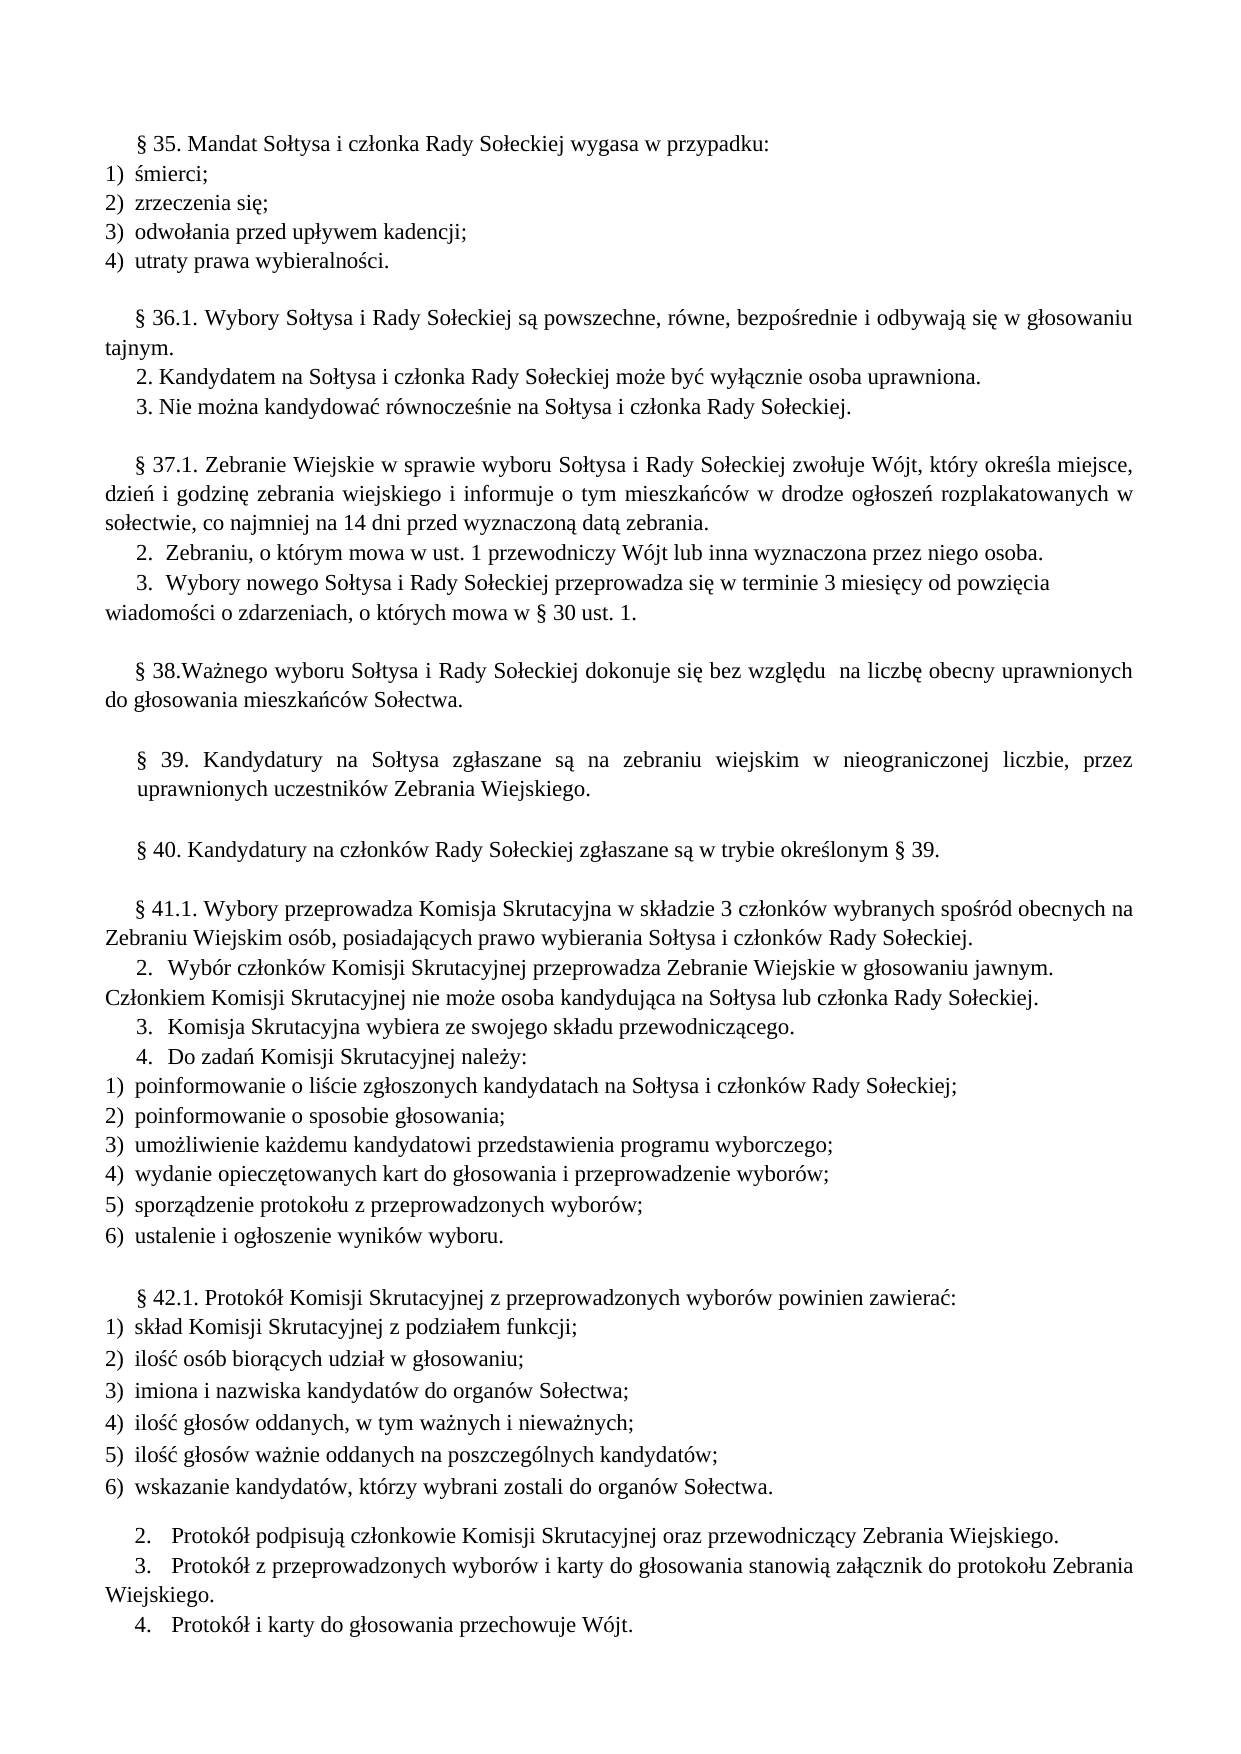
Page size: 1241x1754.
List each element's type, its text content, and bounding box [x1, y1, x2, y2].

text Członkiem Komisji Skrutacyjnej nie może osoba kandydująca na Sołtysa lub członka Rady Sołeckiej. [105, 983, 1134, 1010]
list wskazanie kandydatów, którzy wybrani zostali do organów Sołectwa. [105, 1473, 1134, 1499]
text wiadomości o zdarzeniach, o których mowa w § 30 ust. 1. [105, 598, 1134, 625]
text 2. Kandydatem na Sołtysa i członka Rady Sołeckiej może być wyłącznie osoba uprawniona. [136, 363, 1011, 390]
list ustalenie i ogłoszenie wyników wyboru. [105, 1222, 1134, 1248]
list Protokół i karty do głosowania przechowuje Wójt. [105, 1611, 1134, 1637]
list Wybory nowego Sołtysa i Rady Sołeckiej przeprowadza się w terminie 3 miesięcy od powzięcia [136, 569, 1134, 595]
text § 36.1. Wybory Sołtysa i Rady Sołeckiej są powszechne, równe, bezpośrednie i odbywają się w głosowaniu tajnym. [105, 304, 1134, 360]
list Wybór członków Komisji Skrutacyjnej przeprowadza Zebranie Wiejskie w głosowaniu jawnym. [136, 954, 1134, 980]
text § 39. Kandydatury na Sołtysa zgłaszane są na zebraniu wiejskim w nieograniczonej liczbie, przez uprawnionych uczestników Zebrania Wiejskiego. [136, 746, 1134, 802]
list sporządzenie protokołu z przeprowadzonych wyborów; [105, 1191, 1134, 1217]
list Do zadań Komisji Skrutacyjnej należy: [136, 1043, 1134, 1069]
text § 42.1. Protokół Komisji Skrutacyjnej z przeprowadzonych wyborów powinien zawierać: [136, 1284, 1134, 1310]
text § 41.1. Wybory przeprowadza Komisja Skrutacyjna w składzie 3 członków wybranych spośród obecnych na Zebraniu Wiejskim osób, posiadających prawo wybierania Sołtysa i członków Rady Sołeckiej. [105, 895, 1134, 951]
list ilość głosów ważnie oddanych na poszczególnych kandydatów; [105, 1441, 1134, 1468]
list utraty prawa wybieralności. [105, 247, 1134, 273]
list Komisja Skrutacyjna wybiera ze swojego składu przewodniczącego. [136, 1013, 1134, 1039]
text § 40. Kandydatury na członków Rady Sołeckiej zgłaszane są w trybie określonym § 39. [136, 836, 1134, 862]
list zrzeczenia się; [105, 189, 1134, 216]
list poinformowanie o liście zgłoszonych kandydatach na Sołtysa i członków Rady Sołeckiej; [105, 1073, 1134, 1099]
list poinformowanie o sposobie głosowania; [105, 1102, 1134, 1128]
list śmierci; [105, 160, 1134, 187]
text § 35. Mandat Sołtysa i członka Rady Sołeckiej wygasa w przypadku: [136, 131, 1134, 157]
list umożliwienie każdemu kandydatowi przedstawienia programu wyborczego; [105, 1131, 1134, 1157]
list ilość głosów oddanych, w tym ważnych i nieważnych; [105, 1409, 1134, 1435]
text § 38.Ważnego wyboru Sołtysa i Rady Sołeckiej dokonuje się bez względu na liczbę obecny uprawnionych do głosowania mieszkańców Sołectwa. [105, 657, 1134, 712]
list Protokół podpisują członkowie Komisji Skrutacyjnej oraz przewodniczący Zebrania Wiejskiego. [105, 1522, 1134, 1548]
list imiona i nazwiska kandydatów do organów Sołectwa; [105, 1377, 1134, 1403]
list odwołania przed upływem kadencji; [105, 218, 1134, 244]
text 3. Nie można kandydować równocześnie na Sołtysa i członka Rady Sołeckiej. [136, 393, 1011, 419]
list Zebraniu, o którym mowa w ust. 1 przewodniczy Wójt lub inna wyznaczona przez niego osoba. [136, 539, 1134, 566]
list Protokół z przeprowadzonych wyborów i karty do głosowania stanowią załącznik do protokołu Zebrania Wiejskiego. [105, 1552, 1134, 1607]
list ilość osób biorących udział w głosowaniu; [105, 1345, 1134, 1371]
text § 37.1. Zebranie Wiejskie w sprawie wyboru Sołtysa i Rady Sołeckiej zwołuje Wójt, który określa miejsce, dzień i godzinę zebrania wiejskiego i informuje o tym mieszkańców w drodze ogłoszeń rozplakatowanych w sołectwie, co najmniej na 14 dni przed wyznaczoną datą zebrania. [105, 451, 1134, 536]
list skład Komisji Skrutacyjnej z podziałem funkcji; [105, 1313, 1134, 1340]
list wydanie opieczętowanych kart do głosowania i przeprowadzenie wyborów; [105, 1160, 1134, 1186]
